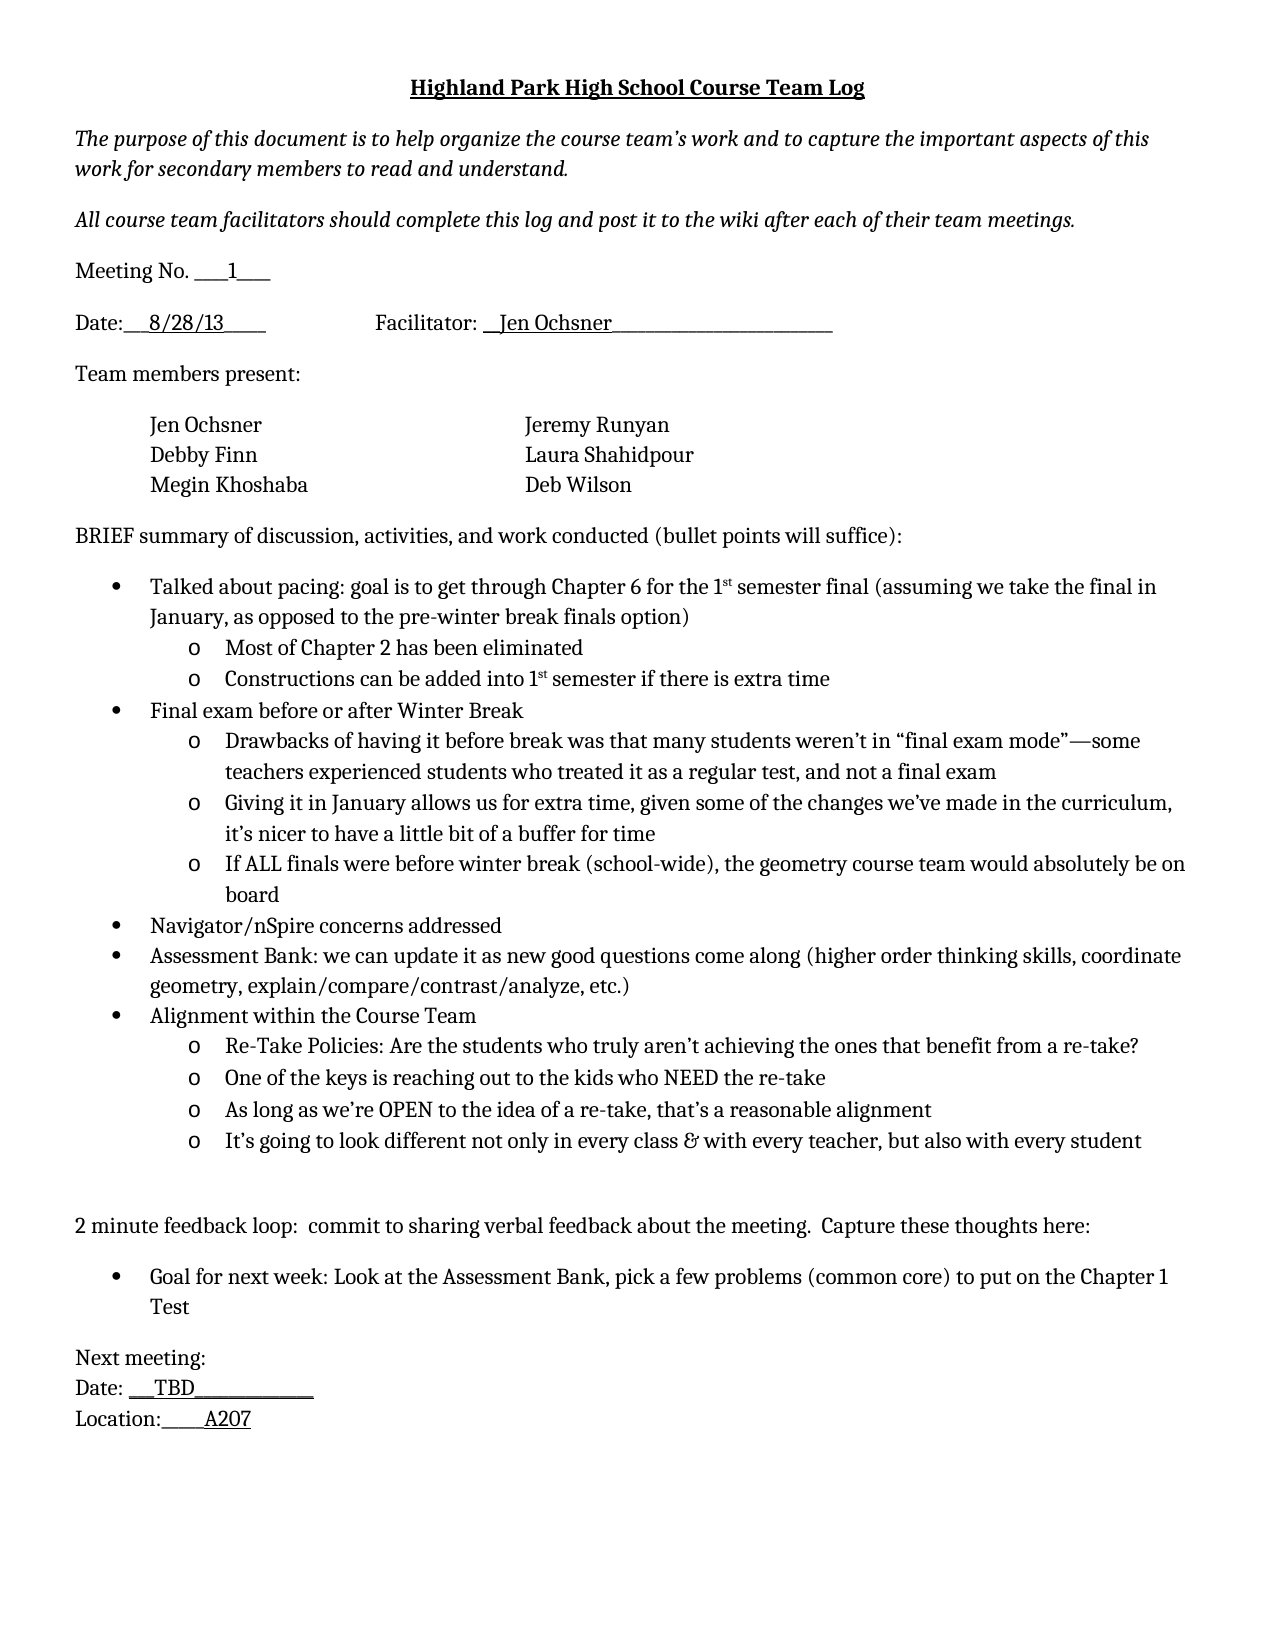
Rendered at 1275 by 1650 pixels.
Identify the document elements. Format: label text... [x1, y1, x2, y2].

list Re-Take Policies: Are the students who truly aren’t achieving the ones that benefit from a re-take? [187, 1033, 1200, 1061]
text The purpose of this document is to help organize the course team’s work and to capture the important aspects of this work for secondary members to read and understand. [75, 126, 1200, 183]
text BRIEF summary of discussion, activities, and work conducted (bullet points will suffice): [75, 523, 1200, 549]
list Assessment Bank: we can update it as new good questions come along (higher order thinking skills, coordinate geometry, explain/compare/contrast/analyze, etc.) [112, 943, 1200, 999]
list Final exam before or after Winter Break [112, 697, 1200, 724]
list Constructions can be added into 1st semester if there is extra time [187, 666, 1200, 693]
list One of the keys is reaching out to the kids who NEED the re-take [187, 1065, 1200, 1092]
list Drawbacks of having it before break was that many students weren’t in “final exam mode”—some teachers experienced students who treated it as a regular test, and not a final exam [187, 728, 1200, 785]
list It’s going to look different not only in every class & with every teacher, but also with every student [187, 1128, 1200, 1188]
list As long as we’re OPEN to the idea of a re-take, that’s a reasonable alignment [187, 1096, 1200, 1124]
text Date:___8/28/13_____ Facilitator: __Jen Ochsner__________________________ [75, 309, 1200, 336]
list Talked about pacing: goal is to get through Chapter 6 for the 1st semester final (assuming we take the final in January, as opposed to the pre-winter break finals option) [112, 574, 1200, 631]
list Giving it in January allows us for extra time, given some of the changes we’ve made in the curriculum, it’s nicer to have a little bit of a buffer for time [187, 789, 1200, 847]
list Navigator/nSpire concerns addressed [112, 912, 1200, 939]
list Alignment within the Course Team [112, 1003, 1200, 1029]
list Jen Ochsner Jeremy Runyan Debby Finn Laura Shahidpour [150, 411, 1200, 468]
list If ALL finals were before winter break (school-wide), the geometry course team would absolutely be on board [187, 851, 1200, 908]
list Most of Chapter 2 has been eliminated [187, 634, 1200, 662]
text Next meeting: Date: ___TBD______________ Location:_____A207 [75, 1345, 1200, 1432]
list Goal for next week: Look at the Assessment Bank, pick a few problems (common core) to put on the Chapter 1 Test [112, 1264, 1200, 1320]
text Team members present: [75, 360, 1200, 387]
text 2 minute feedback loop: commit to sharing verbal feedback about the meeting. Capture these thoughts here: [75, 1213, 1200, 1239]
text Highland Park High School Course Team Log [75, 75, 1200, 101]
list Megin Khoshaba Deb Wilson [150, 472, 1200, 498]
text Meeting No. ____1____ [75, 258, 1200, 285]
text All course team facilitators should complete this log and post it to the wiki after each of their team meetings. [75, 207, 1200, 234]
